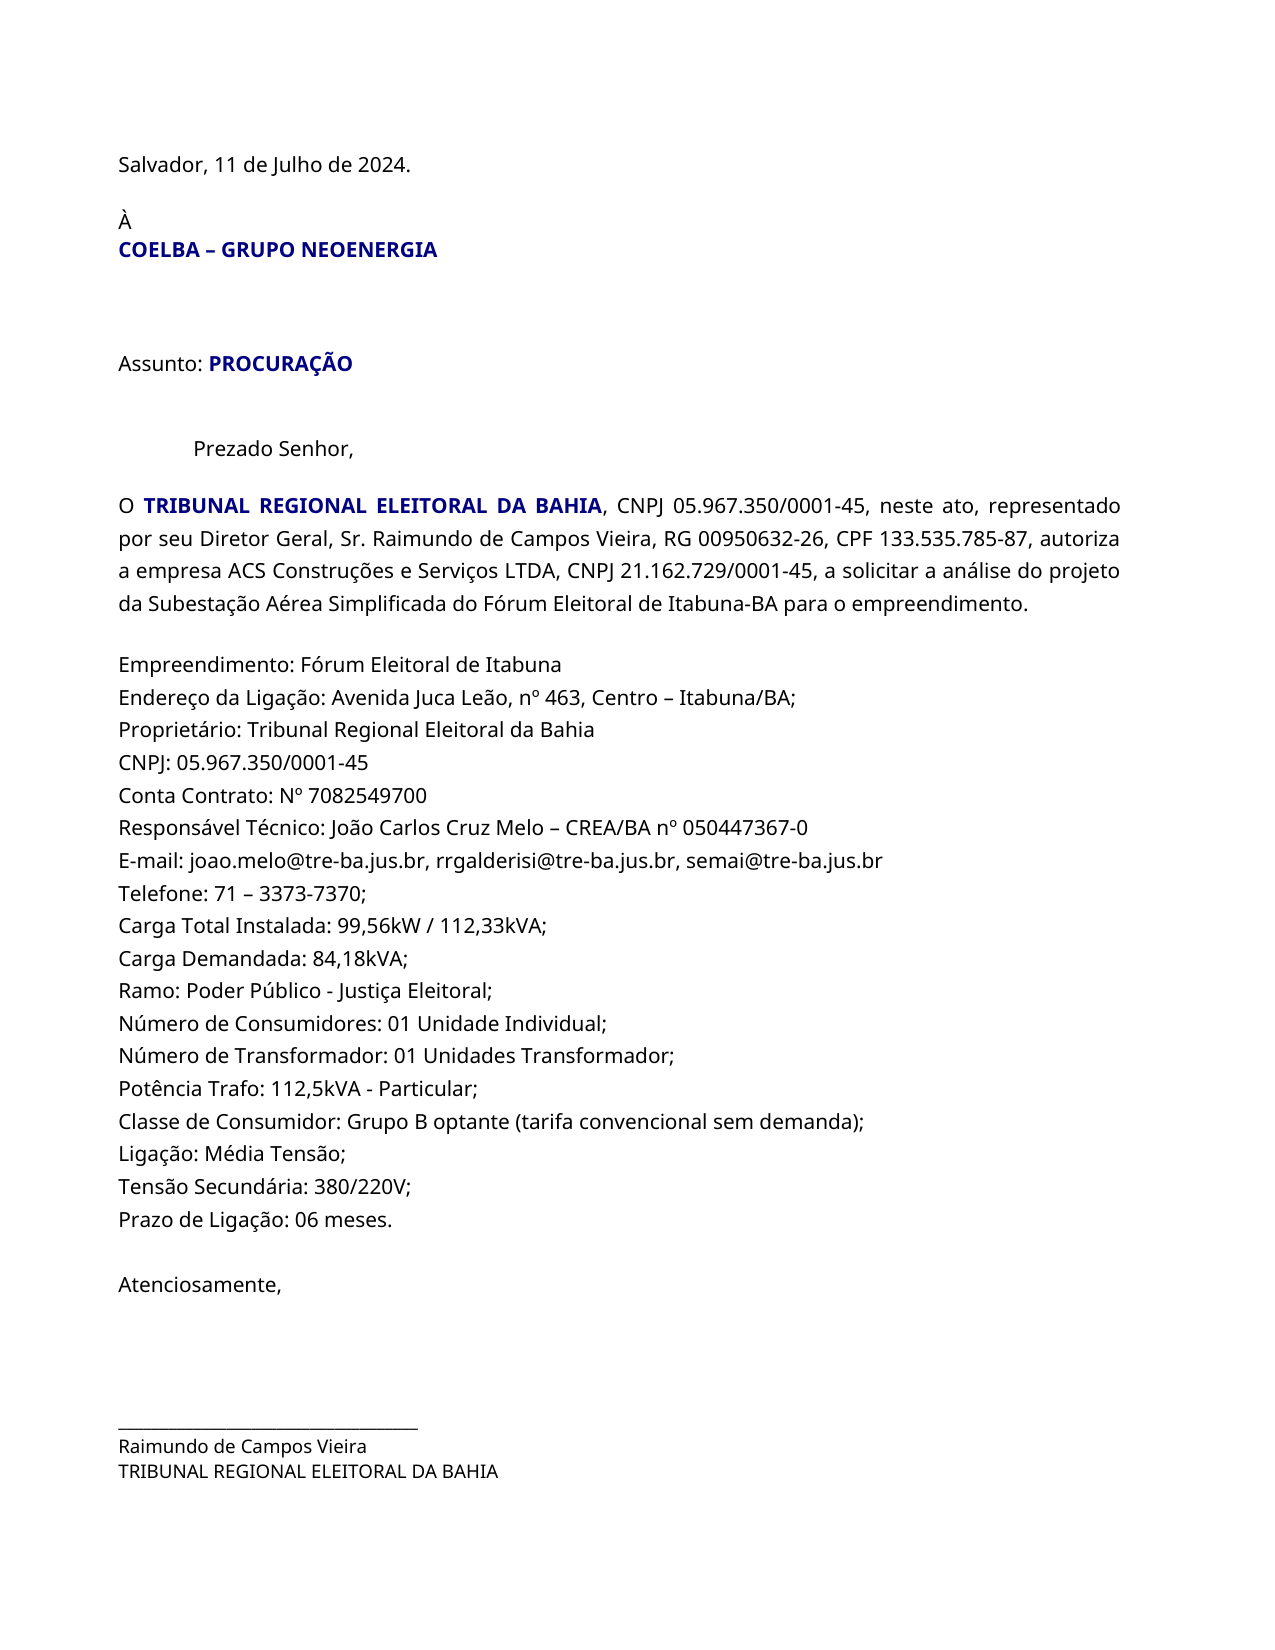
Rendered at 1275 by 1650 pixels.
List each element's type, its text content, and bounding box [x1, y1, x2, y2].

subtitle À [118, 207, 1122, 235]
text Ramo: Poder Público - Justiça Eleitoral; [118, 976, 1122, 1005]
text E-mail: joao.melo@tre-ba.jus.br, rrgalderisi@tre-ba.jus.br, semai@tre-ba.jus.br [118, 846, 1122, 874]
text Número de Consumidores: 01 Unidade Individual; [118, 1009, 1122, 1037]
text Tensão Secundária: 380/220V; [118, 1172, 1122, 1201]
text Atenciosamente, [118, 1270, 1122, 1298]
text Telefone: 71 – 3373-7370; [118, 879, 1122, 907]
text Prezado Senhor, [118, 434, 1122, 463]
subtitle COELBA – GRUPO NEOENERGIA [118, 235, 1122, 264]
text Empreendimento: Fórum Eleitoral de Itabuna [118, 650, 1122, 679]
text Número de Transformador: 01 Unidades Transformador; [118, 1042, 1122, 1070]
text Responsável Técnico: João Carlos Cruz Melo – CREA/BA nº 050447367-0 [118, 813, 1122, 842]
text TRIBUNAL REGIONAL ELEITORAL DA BAHIA [118, 1458, 1122, 1484]
text Classe de Consumidor: Grupo B optante (tarifa convencional sem demanda); [118, 1107, 1122, 1135]
text Assunto: PROCURAÇÃO [118, 349, 1122, 377]
text CNPJ: 05.967.350/0001-45 [118, 748, 1122, 777]
text Raimundo de Campos Vieira [118, 1433, 1122, 1458]
text Conta Contrato: Nº 7082549700 [118, 781, 1122, 809]
text Proprietário: Tribunal Regional Eleitoral da Bahia [118, 716, 1122, 744]
text ____________________________________ [118, 1407, 1122, 1433]
text Carga Total Instalada: 99,56kW / 112,33kVA; [118, 911, 1122, 940]
text O TRIBUNAL REGIONAL ELEITORAL DA BAHIA, CNPJ 05.967.350/0001-45, neste ato, representado por seu Diretor Geral, Sr. Raimundo de Campos Vieira, RG 00950632-26, CPF 133.535.785-87, autoriza a empresa ACS Construções e Serviços LTDA, CNPJ 21.162.729/0001-45, a solicitar a análise do projeto da Subestação Aérea Simplificada do Fórum Eleitoral de Itabuna-BA para o empreendimento. [118, 491, 1122, 617]
text Prazo de Ligação: 06 meses. [118, 1205, 1122, 1233]
text Endereço da Ligação: Avenida Juca Leão, nº 463, Centro – Itabuna/BA; [118, 683, 1122, 711]
text Ligação: Média Tensão; [118, 1139, 1122, 1168]
text Salvador, 11 de Julho de 2024. [118, 150, 1122, 178]
text Carga Demandada: 84,18kVA; [118, 944, 1122, 972]
text Potência Trafo: 112,5kVA - Particular; [118, 1074, 1122, 1103]
